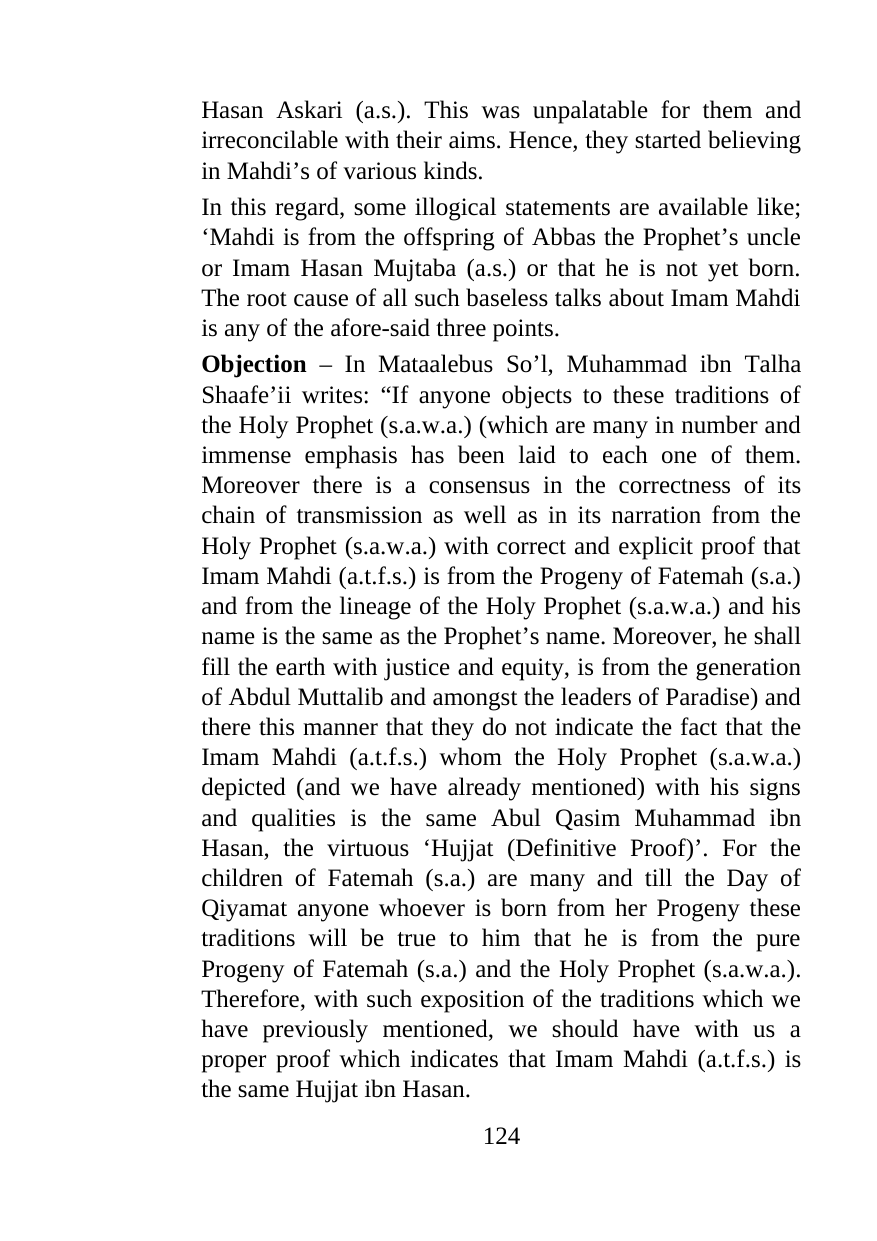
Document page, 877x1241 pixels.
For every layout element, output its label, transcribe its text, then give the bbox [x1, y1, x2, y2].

text Objection – In Mataalebus So’l, Muhammad ibn Talha Shaafe’ii writes: “If anyone objects to these traditions of the Holy Prophet (s.a.w.a.) (which are many in number and immense emphasis has been laid to each one of them. Moreover there is a consensus in the correctness of its chain of transmission as well as in its narration from the Holy Prophet (s.a.w.a.) with correct and explicit proof that Imam Mahdi (a.t.f.s.) is from the Progeny of Fatemah (s.a.) and from the lineage of the Holy Prophet (s.a.w.a.) and his name is the same as the Prophet’s name. Moreover, he shall fill the earth with justice and equity, is from the generation of Abdul Muttalib and amongst the leaders of Paradise) and there this manner that they do not indicate the fact that the Imam Mahdi (a.t.f.s.) whom the Holy Prophet (s.a.w.a.) depicted (and we have already mentioned) with his signs and qualities is the same Abul Qasim Muhammad ibn Hasan, the virtuous ‘Hujjat (Definitive Proof)’. For the children of Fatemah (s.a.) are many and till the Day of Qiyamat anyone whoever is born from her Progeny these traditions will be true to him that he is from the pure Progeny of Fatemah (s.a.) and the Holy Prophet (s.a.w.a.). Therefore, with such exposition of the traditions which we have previously mentioned, we should have with us a proper proof which indicates that Imam Mahdi (a.t.f.s.) is the same Hujjat ibn Hasan. [201, 349, 802, 1104]
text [201, 94, 802, 185]
text In this regard, some illogical statements are available like; ‘Mahdi is from the offspring of Abbas the Prophet’s uncle or Imam Hasan Mujtaba (a.s.) or that he is not yet born. The root cause of all such baseless talks about Imam Mahdi is any of the afore-said three points. [201, 191, 802, 342]
